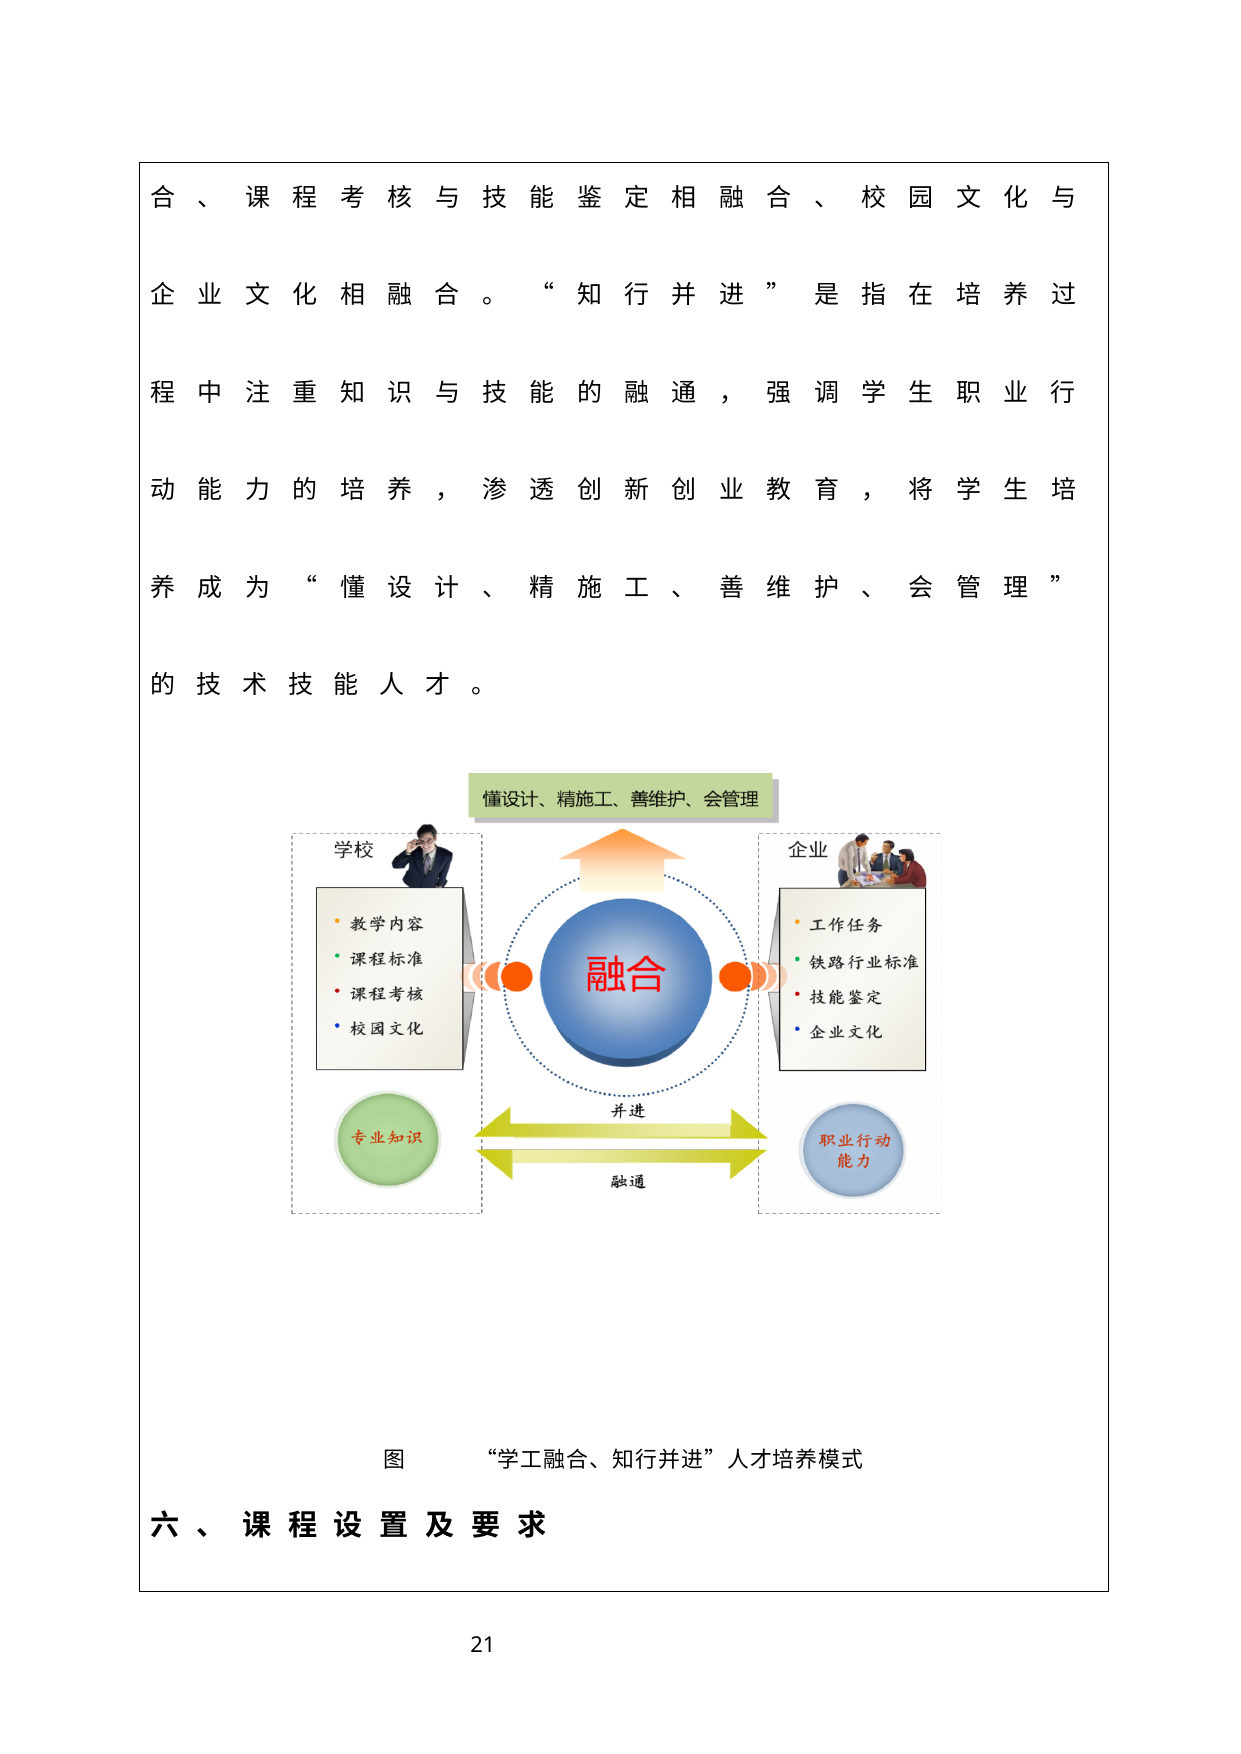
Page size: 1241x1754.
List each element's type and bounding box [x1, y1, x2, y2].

table_header [140, 163, 1108, 1591]
picture [291, 773, 942, 1214]
